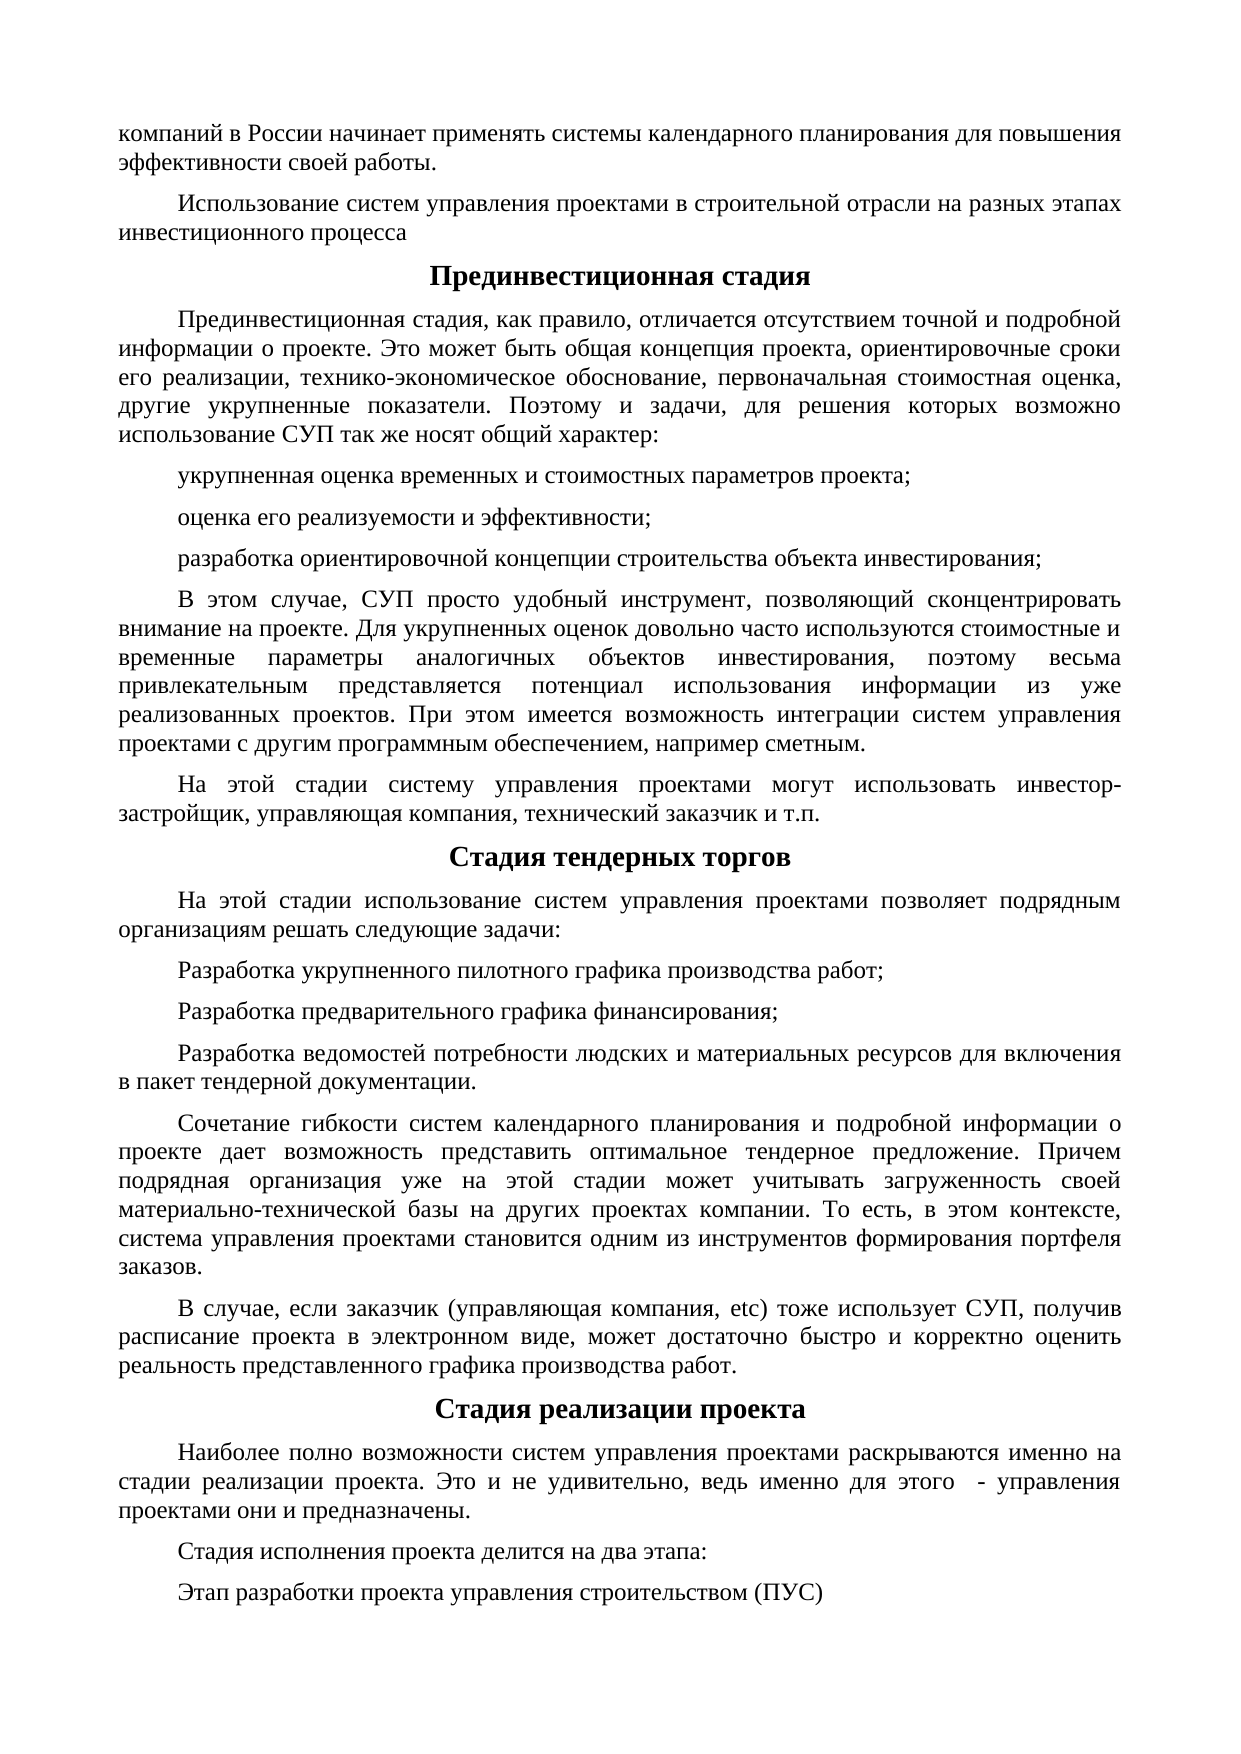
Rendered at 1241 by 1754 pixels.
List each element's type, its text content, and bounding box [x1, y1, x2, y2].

text Стадия исполнения проекта делится на два этапа: [118, 1536, 1122, 1565]
text Прединвестиционная стадия [118, 258, 1122, 292]
text Разработка укрупненного пилотного графика производства работ; [118, 955, 1122, 984]
text На этой стадии использование систем управления проектами позволяет подрядным организациям решать следующие задачи: [118, 885, 1122, 943]
text На этой стадии систему управления проектами могут использовать инвестор-застройщик, управляющая компания, технический заказчик и т.п. [118, 769, 1122, 827]
text Этап разработки проекта управления строительством (ПУС) [118, 1577, 1122, 1606]
text Стадия реализации проекта [118, 1391, 1122, 1425]
text Сочетание гибкости систем календарного планирования и подробной информации о проекте дает возможность представить оптимальное тендерное предложение. Причем подрядная организация уже на этой стадии может учитывать загруженность своей материально-технической базы на других проектах компании. То есть, в этом контексте, система управления проектами становится одним из инструментов формирования портфеля заказов. [118, 1108, 1122, 1280]
text разработка ориентировочной концепции строительства объекта инвестирования; [118, 543, 1122, 572]
text В этом случае, СУП просто удобный инструмент, позволяющий сконцентрировать внимание на проекте. Для укрупненных оценок довольно часто используются стоимостные и временные параметры аналогичных объектов инвестирования, поэтому весьма привлекательным представляется потенциал использования информации из уже реализованных проектов. При этом имеется возможность интеграции систем управления проектами с другим программным обеспечением, например сметным. [118, 584, 1122, 757]
text укрупненная оценка временных и стоимостных параметров проекта; [118, 460, 1122, 489]
text Использование систем управления проектами в строительной отрасли на разных этапах инвестиционного процесса [118, 188, 1122, 246]
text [118, 118, 1122, 176]
text Стадия тендерных торгов [118, 839, 1122, 873]
text В случае, если заказчик (управляющая компания, etc) тоже использует СУП, получив расписание проекта в электронном виде, может достаточно быстро и корректно оценить реальность представленного графика производства работ. [118, 1293, 1122, 1379]
text Прединвестиционная стадия, как правило, отличается отсутствием точной и подробной информации о проекте. Это может быть общая концепция проекта, ориентировочные сроки его реализации, технико-экономическое обоснование, первоначальная стоимостная оценка, другие укрупненные показатели. Поэтому и задачи, для решения которых возможно использование СУП так же носят общий характер: [118, 304, 1122, 448]
text Разработка предварительного графика финансирования; [118, 996, 1122, 1025]
text оценка его реализуемости и эффективности; [118, 502, 1122, 530]
text Разработка ведомостей потребности людских и материальных ресурсов для включения в пакет тендерной документации. [118, 1038, 1122, 1095]
text Наиболее полно возможности систем управления проектами раскрываются именно на стадии реализации проекта. Это и не удивительно, ведь именно для этого - управления проектами они и предназначены. [118, 1437, 1122, 1524]
